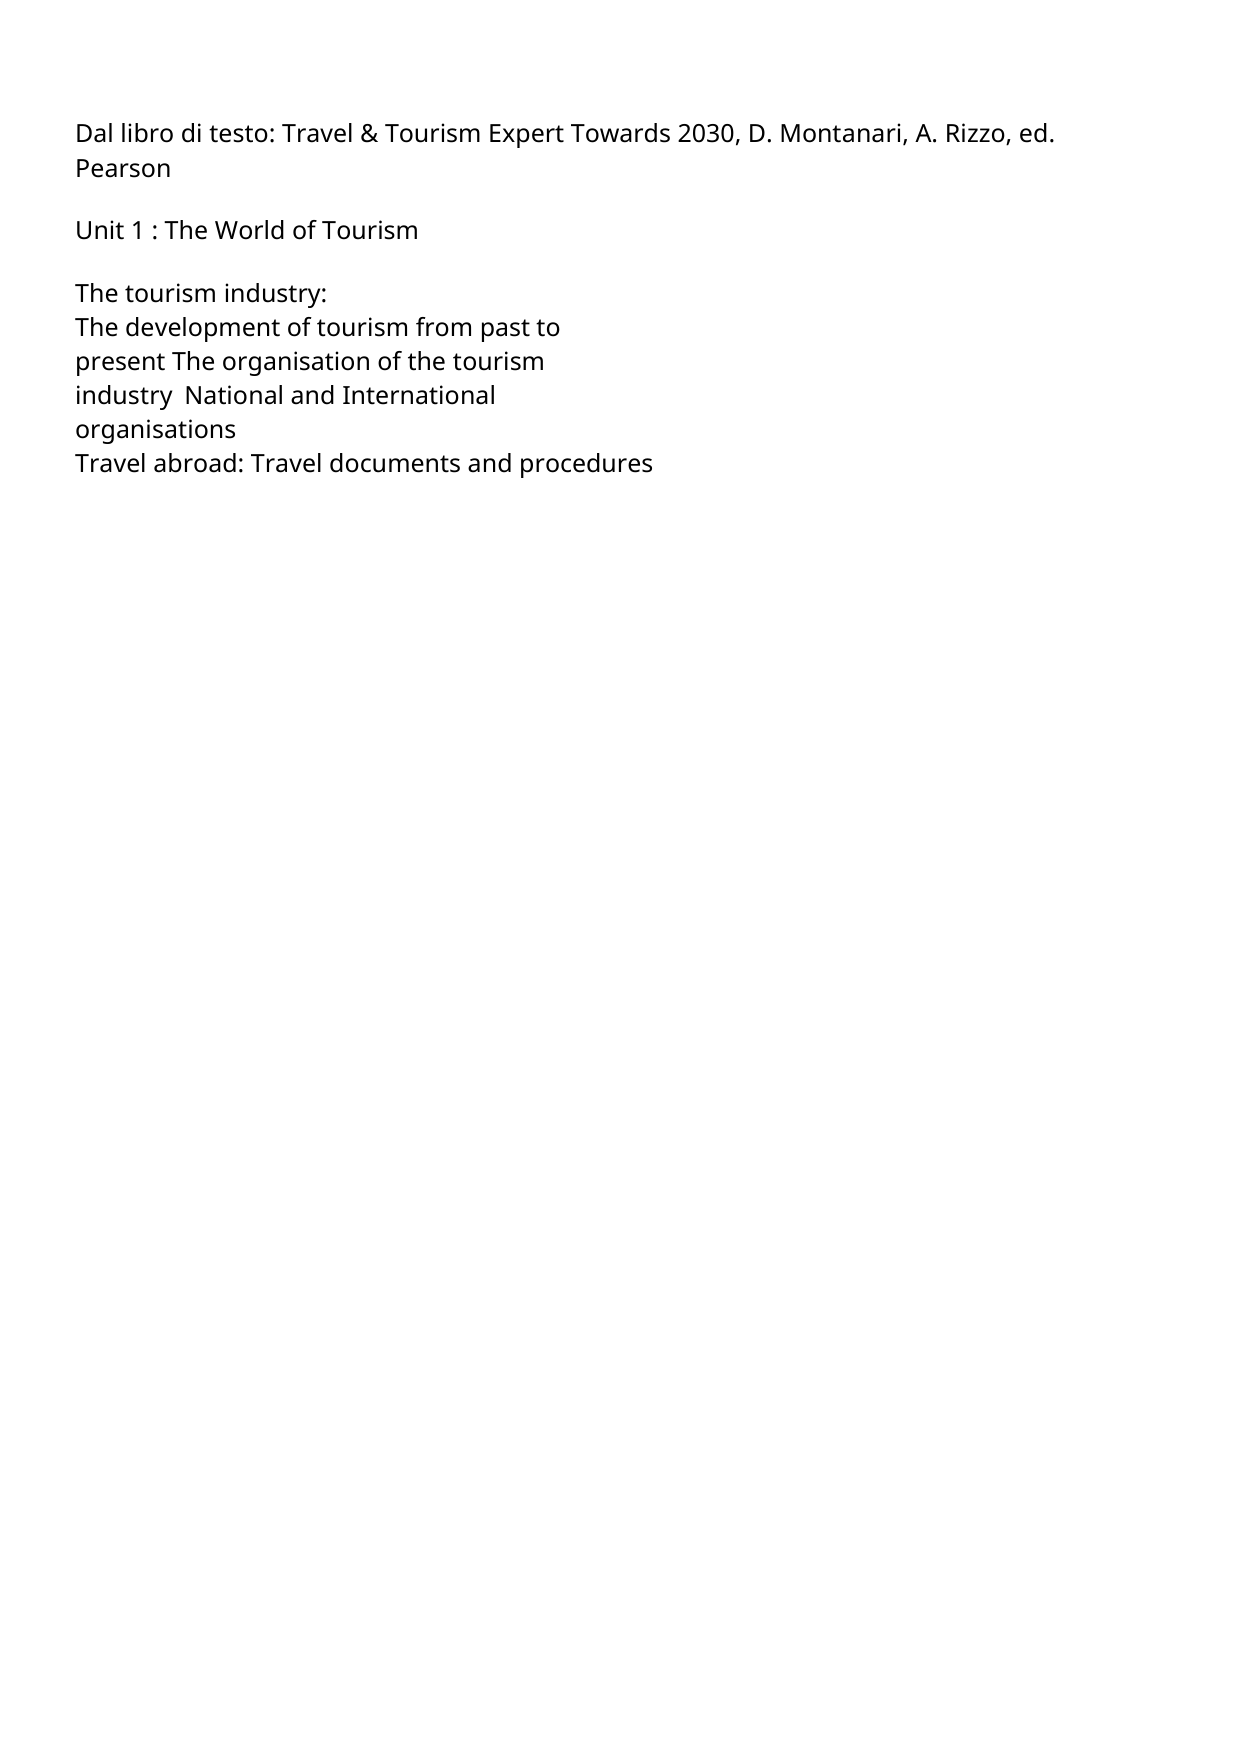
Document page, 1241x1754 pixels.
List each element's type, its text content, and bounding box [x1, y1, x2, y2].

text Unit 1 : The World of Tourism [75, 213, 1154, 247]
text The development of tourism from past to present The organisation of the tourism industry National and International organisations [75, 310, 570, 446]
text Dal libro di testo: Travel & Tourism Expert Towards 2030, D. Montanari, A. Rizzo, ed. Pearson [75, 116, 1154, 184]
text Travel abroad: Travel documents and procedures [75, 446, 1154, 480]
text The tourism industry: [75, 276, 1154, 310]
